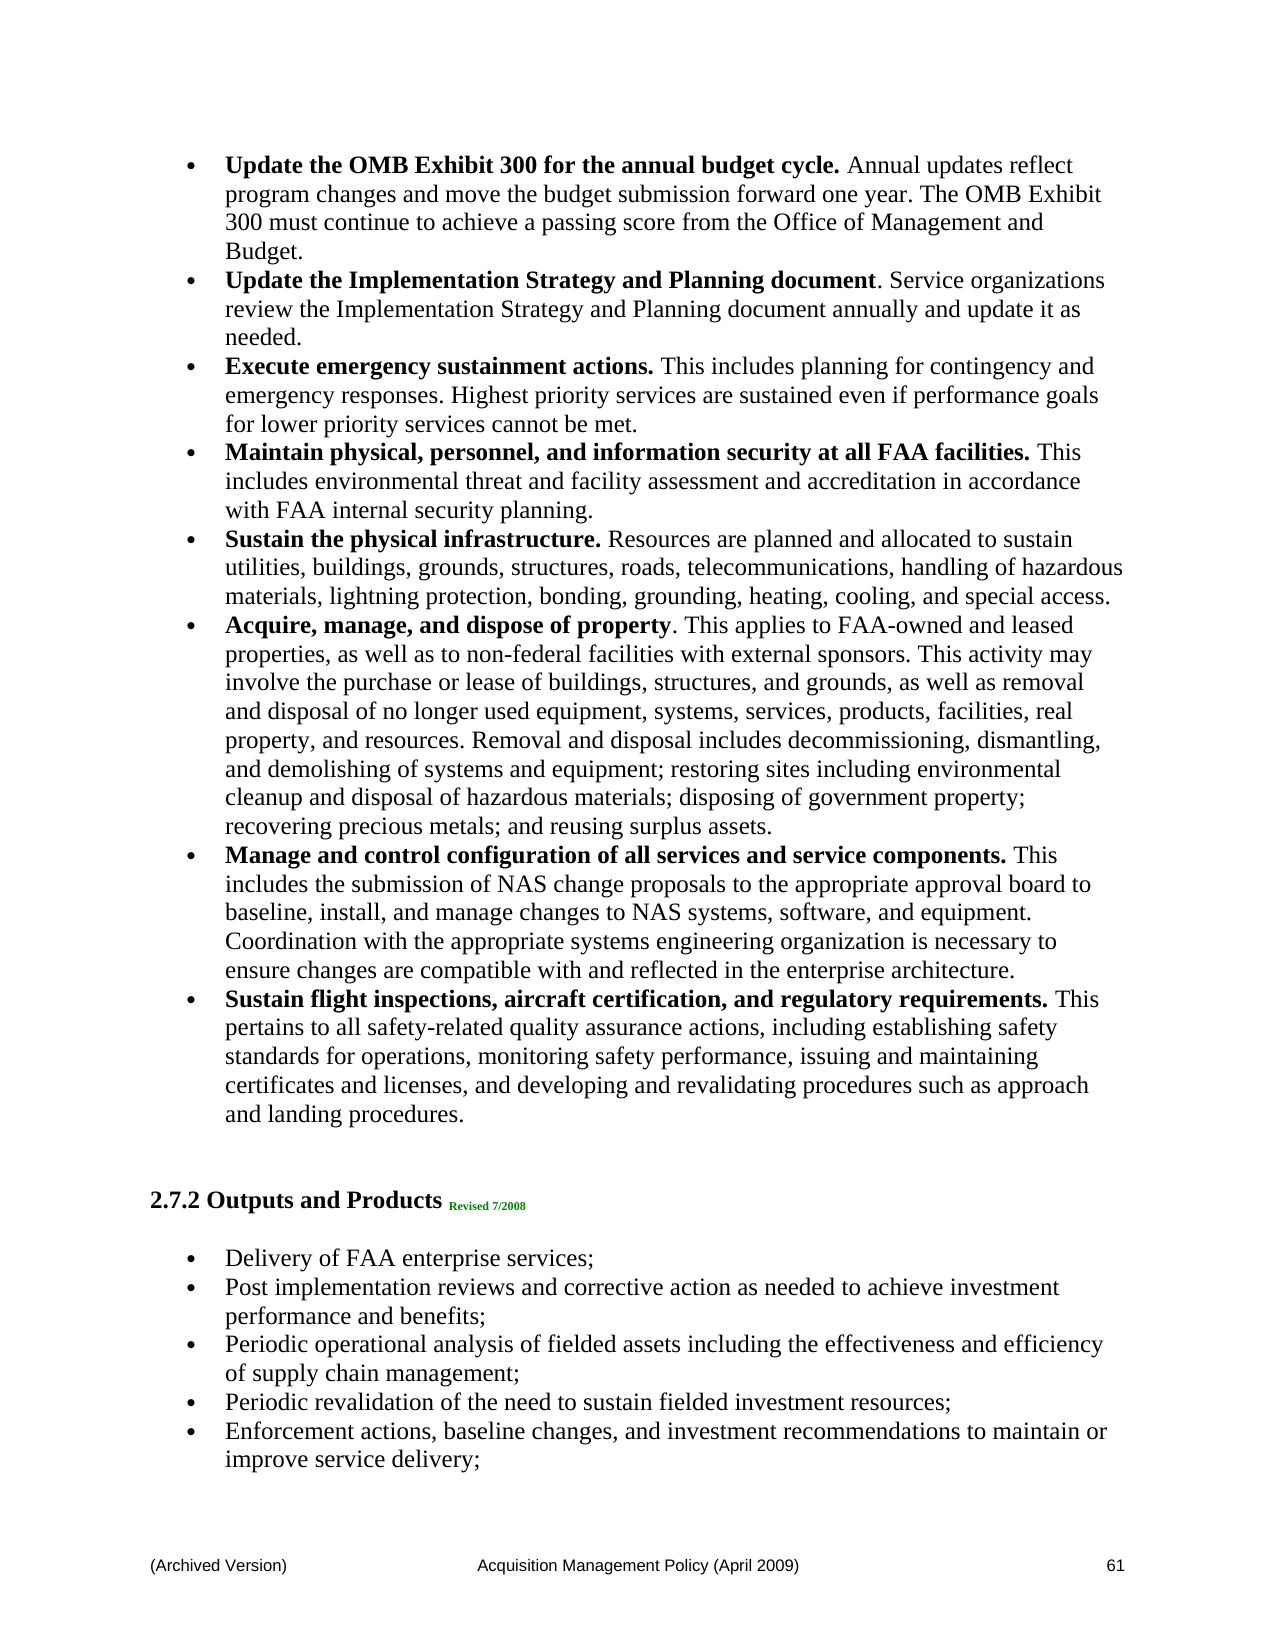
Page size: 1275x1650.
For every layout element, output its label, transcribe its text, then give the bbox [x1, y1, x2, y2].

list Periodic operational analysis of fielded assets including the effectiveness and efficiency of supply chain management; [187, 1329, 1125, 1387]
list Periodic revalidation of the need to sustain fielded investment resources; [187, 1387, 1125, 1416]
list Maintain physical, personnel, and information security at all FAA facilities. This includes environmental threat and facility assessment and accreditation in accordance with FAA internal security planning. [187, 437, 1125, 524]
list Enforcement actions, baseline changes, and investment recommendations to maintain or improve service delivery; [187, 1416, 1125, 1473]
list Delivery of FAA enterprise services; [187, 1243, 1125, 1272]
list Execute emergency sustainment actions. This includes planning for contingency and emergency responses. Highest priority services are sustained even if performance goals for lower priority services cannot be met. [187, 351, 1125, 437]
list Post implementation reviews and corrective action as needed to achieve investment performance and benefits; [187, 1272, 1125, 1329]
text 2.7.2 Outputs and Products Revised 7/2008 [150, 1157, 1125, 1214]
list Acquire, manage, and dispose of property. This applies to FAA-owned and leased properties, as well as to non-federal facilities with external sponsors. This activity may involve the purchase or lease of buildings, structures, and grounds, as well as removal and disposal of no longer used equipment, systems, services, products, facilities, real property, and resources. Removal and disposal includes decommissioning, dismantling, and demolishing of systems and equipment; restoring sites including environmental cleanup and disposal of hazardous materials; disposing of government property; recovering precious metals; and reusing surplus assets. [187, 610, 1125, 840]
list Sustain the physical infrastructure. Resources are planned and allocated to sustain utilities, buildings, grounds, structures, roads, telecommunications, handling of hazardous materials, lightning protection, bonding, grounding, heating, cooling, and special access. [187, 524, 1125, 610]
list Manage and control configuration of all services and service components. This includes the submission of NAS change proposals to the appropriate approval board to baseline, install, and manage changes to NAS systems, software, and equipment. Coordination with the appropriate systems engineering organization is necessary to ensure changes are compatible with and reflected in the enterprise architecture. [187, 840, 1125, 984]
list Update the OMB Exhibit 300 for the annual budget cycle. Annual updates reflect program changes and move the budget submission forward one year. The OMB Exhibit 300 must continue to achieve a passing score from the Office of Management and Budget. [187, 150, 1125, 265]
list Sustain flight inspections, aircraft certification, and regulatory requirements. This pertains to all safety-related quality assurance actions, including establishing safety standards for operations, monitoring safety performance, issuing and maintaining certificates and licenses, and developing and revalidating procedures such as approach and landing procedures. [187, 984, 1125, 1127]
list Update the Implementation Strategy and Planning document. Service organizations review the Implementation Strategy and Planning document annually and update it as needed. [187, 265, 1125, 351]
